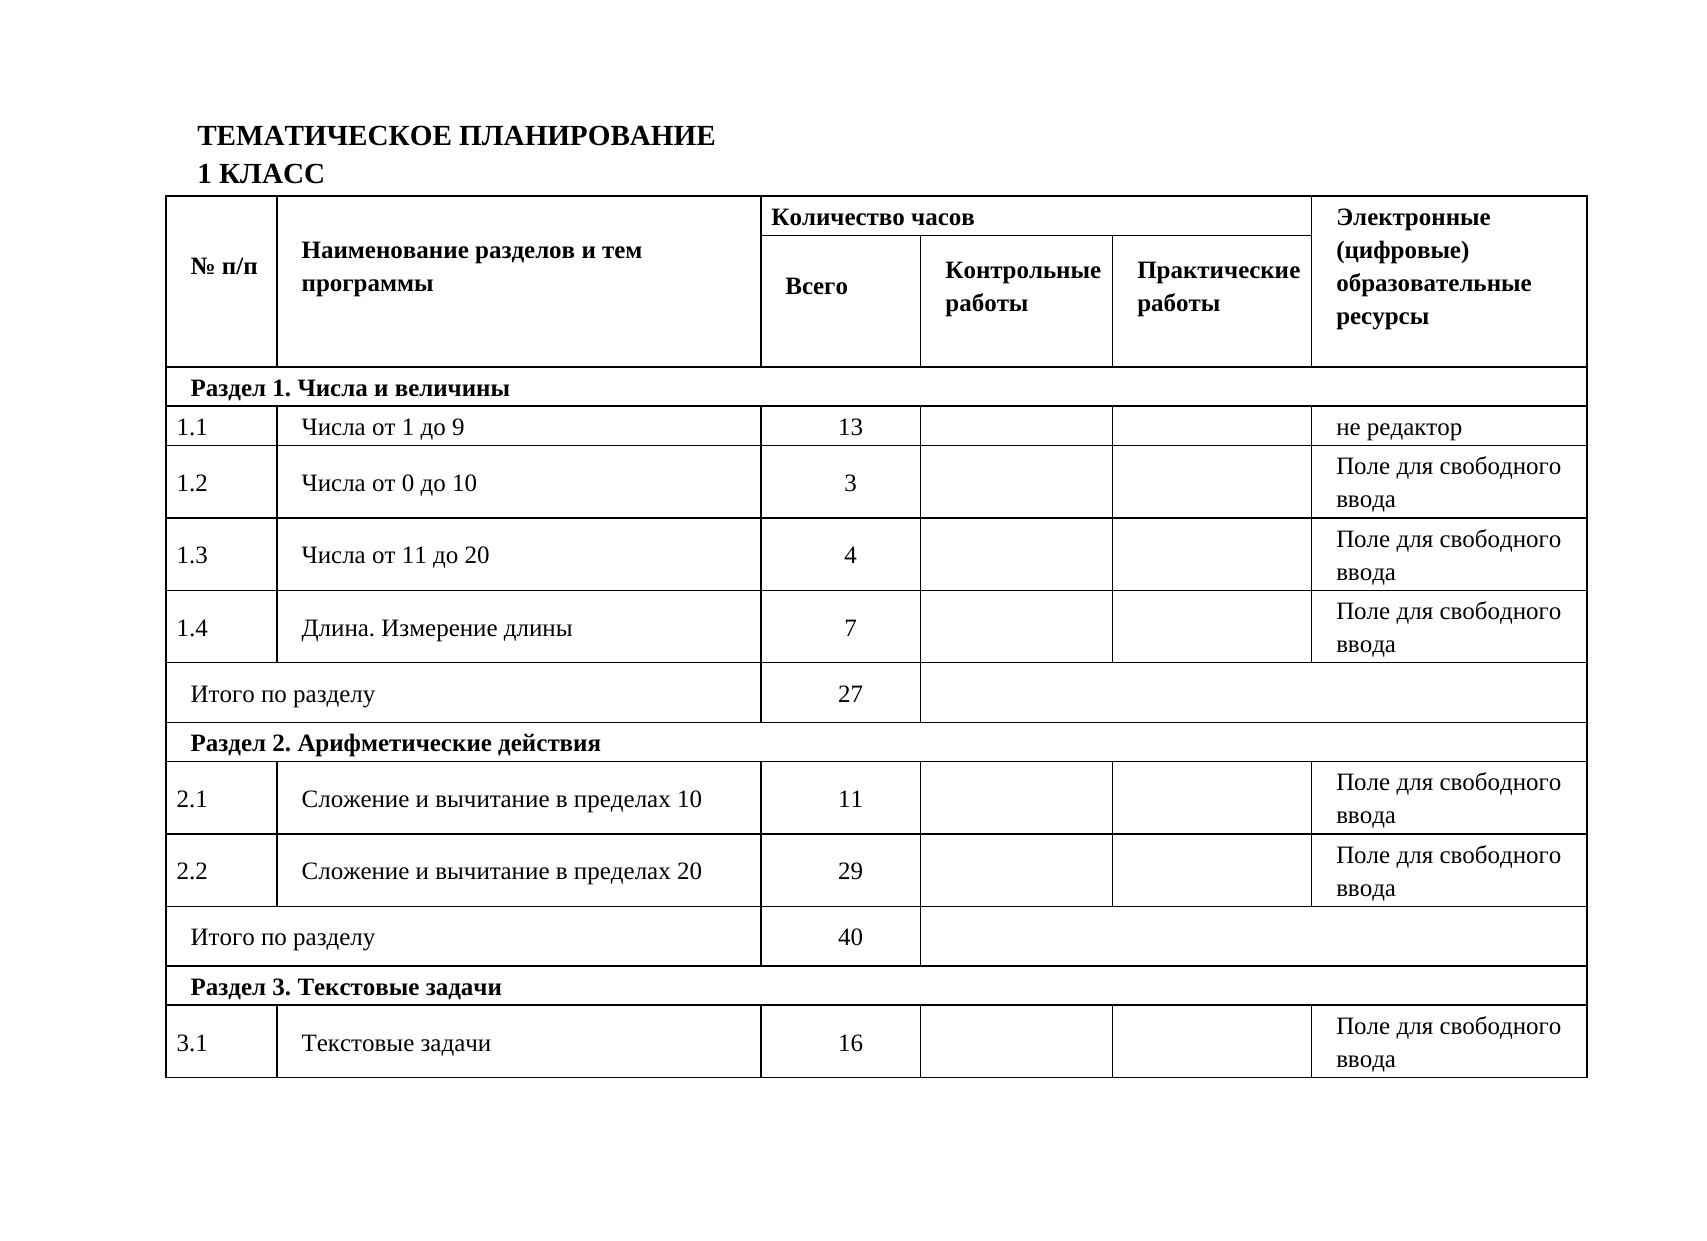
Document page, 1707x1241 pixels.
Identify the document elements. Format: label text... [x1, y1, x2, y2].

table_cell 2.2 [167, 835, 276, 906]
table_cell Контрольные работы [921, 236, 1112, 366]
table_header Наименование разделов и тем программы [278, 197, 760, 366]
table_cell Поле для свободного ввода [1312, 591, 1586, 662]
table_cell Всего [762, 236, 920, 366]
table_cell 16 [762, 1006, 920, 1077]
table_cell [921, 762, 1112, 833]
table_cell Сложение и вычитание в пределах 10 [278, 762, 760, 833]
table_cell [921, 407, 1112, 445]
table_cell Поле для свободного ввода [1312, 519, 1586, 589]
table_cell 29 [762, 835, 920, 906]
table_cell Раздел 2. Арифметические действия [167, 723, 1586, 761]
text ТЕМАТИЧЕСКОЕ ПЛАНИРОВАНИЕ [190, 118, 1618, 152]
table_cell [921, 446, 1112, 517]
table_cell [1113, 762, 1311, 833]
table_cell [921, 907, 1586, 965]
table_header № п/п [167, 197, 276, 366]
table_cell не редактор [1312, 407, 1586, 445]
text 1 КЛАСС [190, 157, 1618, 190]
table_cell 3.1 [167, 1006, 276, 1077]
table_cell Текстовые задачи [278, 1006, 760, 1077]
table_cell [1113, 835, 1311, 906]
table_cell Раздел 1. Числа и величины [167, 368, 1586, 405]
table_cell Итого по разделу [167, 907, 760, 965]
table_cell [921, 835, 1112, 906]
table_header Количество часов [762, 197, 1311, 234]
table_cell 13 [762, 407, 920, 445]
table_cell [921, 519, 1112, 589]
table_cell Длина. Измерение длины [278, 591, 760, 662]
table_cell 2.1 [167, 762, 276, 833]
table_cell 1.4 [167, 591, 276, 662]
table_cell [1113, 1006, 1311, 1077]
table_cell Раздел 3. Текстовые задачи [167, 967, 1586, 1004]
table_cell Практические работы [1113, 236, 1311, 366]
table_cell 1.2 [167, 446, 276, 517]
table_cell 7 [762, 591, 920, 662]
table_cell 3 [762, 446, 920, 517]
table_cell Числа от 11 до 20 [278, 519, 760, 589]
table_cell Числа от 0 до 10 [278, 446, 760, 517]
table_cell [921, 1006, 1112, 1077]
table_header Электронные (цифровые) образовательные ресурсы [1312, 197, 1586, 366]
table_cell 27 [762, 663, 920, 721]
table_cell [1113, 407, 1311, 445]
table_cell 11 [762, 762, 920, 833]
table_cell [921, 591, 1112, 662]
table_cell 40 [762, 907, 920, 965]
table_cell Сложение и вычитание в пределах 20 [278, 835, 760, 906]
table_cell [1113, 446, 1311, 517]
table_cell 1.3 [167, 519, 276, 589]
table_cell Поле для свободного ввода [1312, 446, 1586, 517]
table_cell Поле для свободного ввода [1312, 1006, 1586, 1077]
table_cell Поле для свободного ввода [1312, 762, 1586, 833]
table_cell Поле для свободного ввода [1312, 835, 1586, 906]
table_cell 1.1 [167, 407, 276, 445]
table_cell Итого по разделу [167, 663, 760, 721]
table_cell [921, 663, 1586, 721]
table_cell [1113, 591, 1311, 662]
table_cell Числа от 1 до 9 [278, 407, 760, 445]
table_cell [1113, 519, 1311, 589]
table_cell 4 [762, 519, 920, 589]
